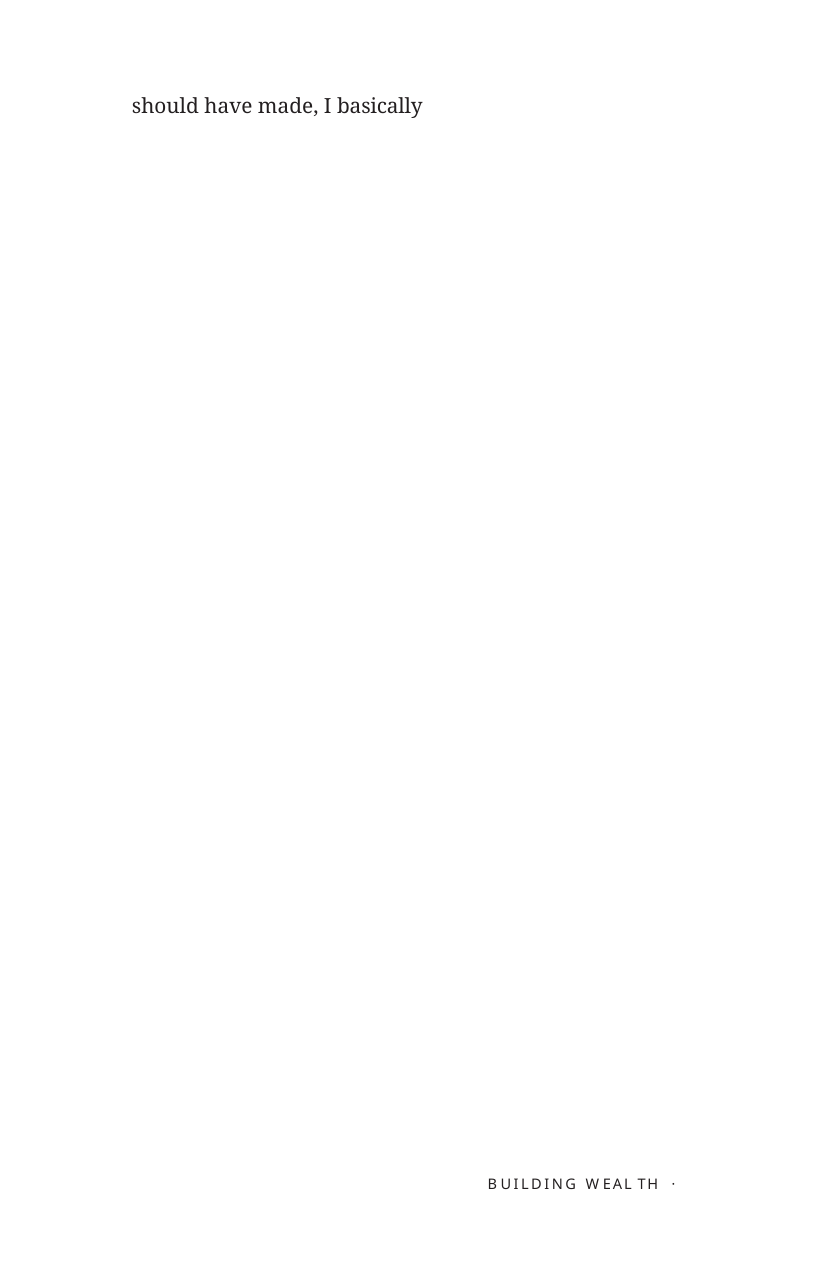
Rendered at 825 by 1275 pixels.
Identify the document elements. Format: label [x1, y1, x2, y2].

text [131, 92, 694, 120]
